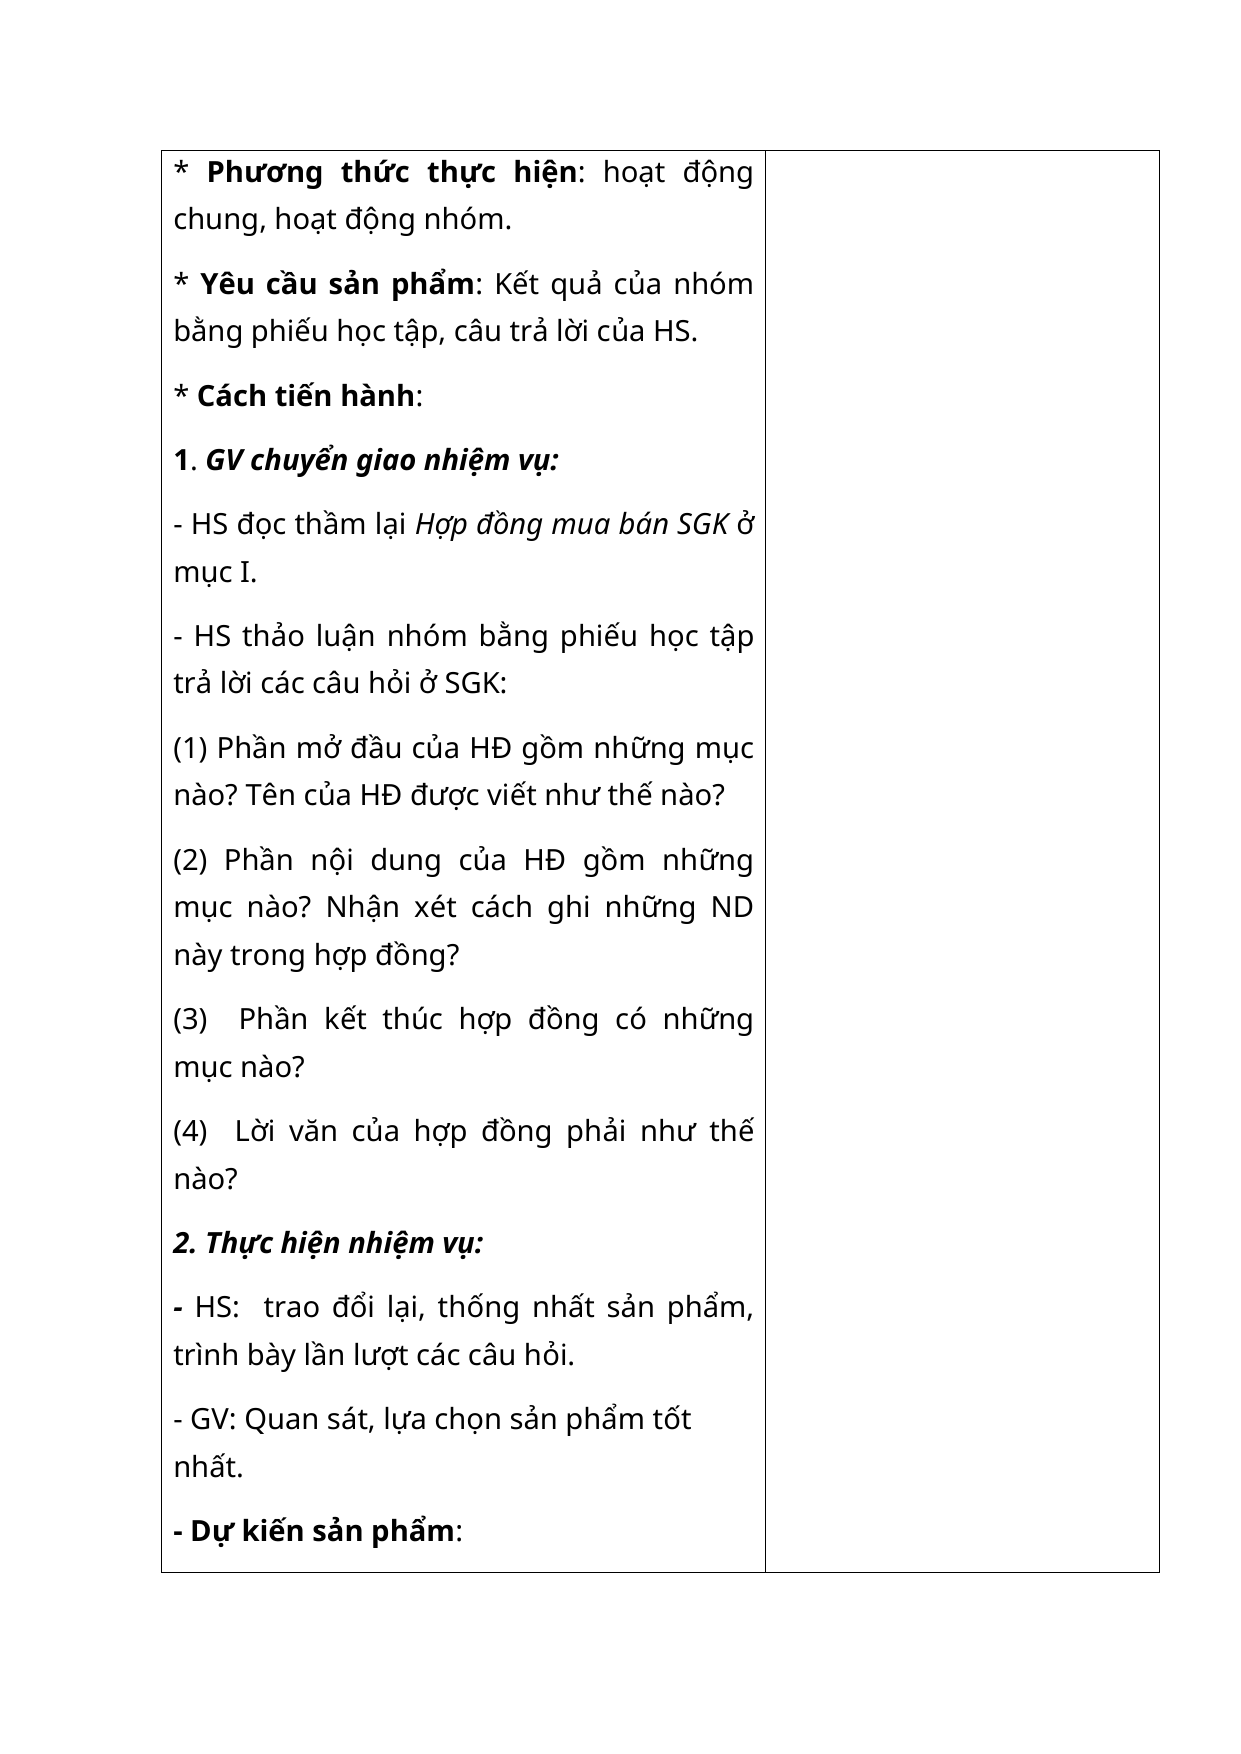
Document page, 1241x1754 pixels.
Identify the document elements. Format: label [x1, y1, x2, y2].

table_cell [766, 151, 1159, 1572]
table_cell [162, 151, 765, 1572]
